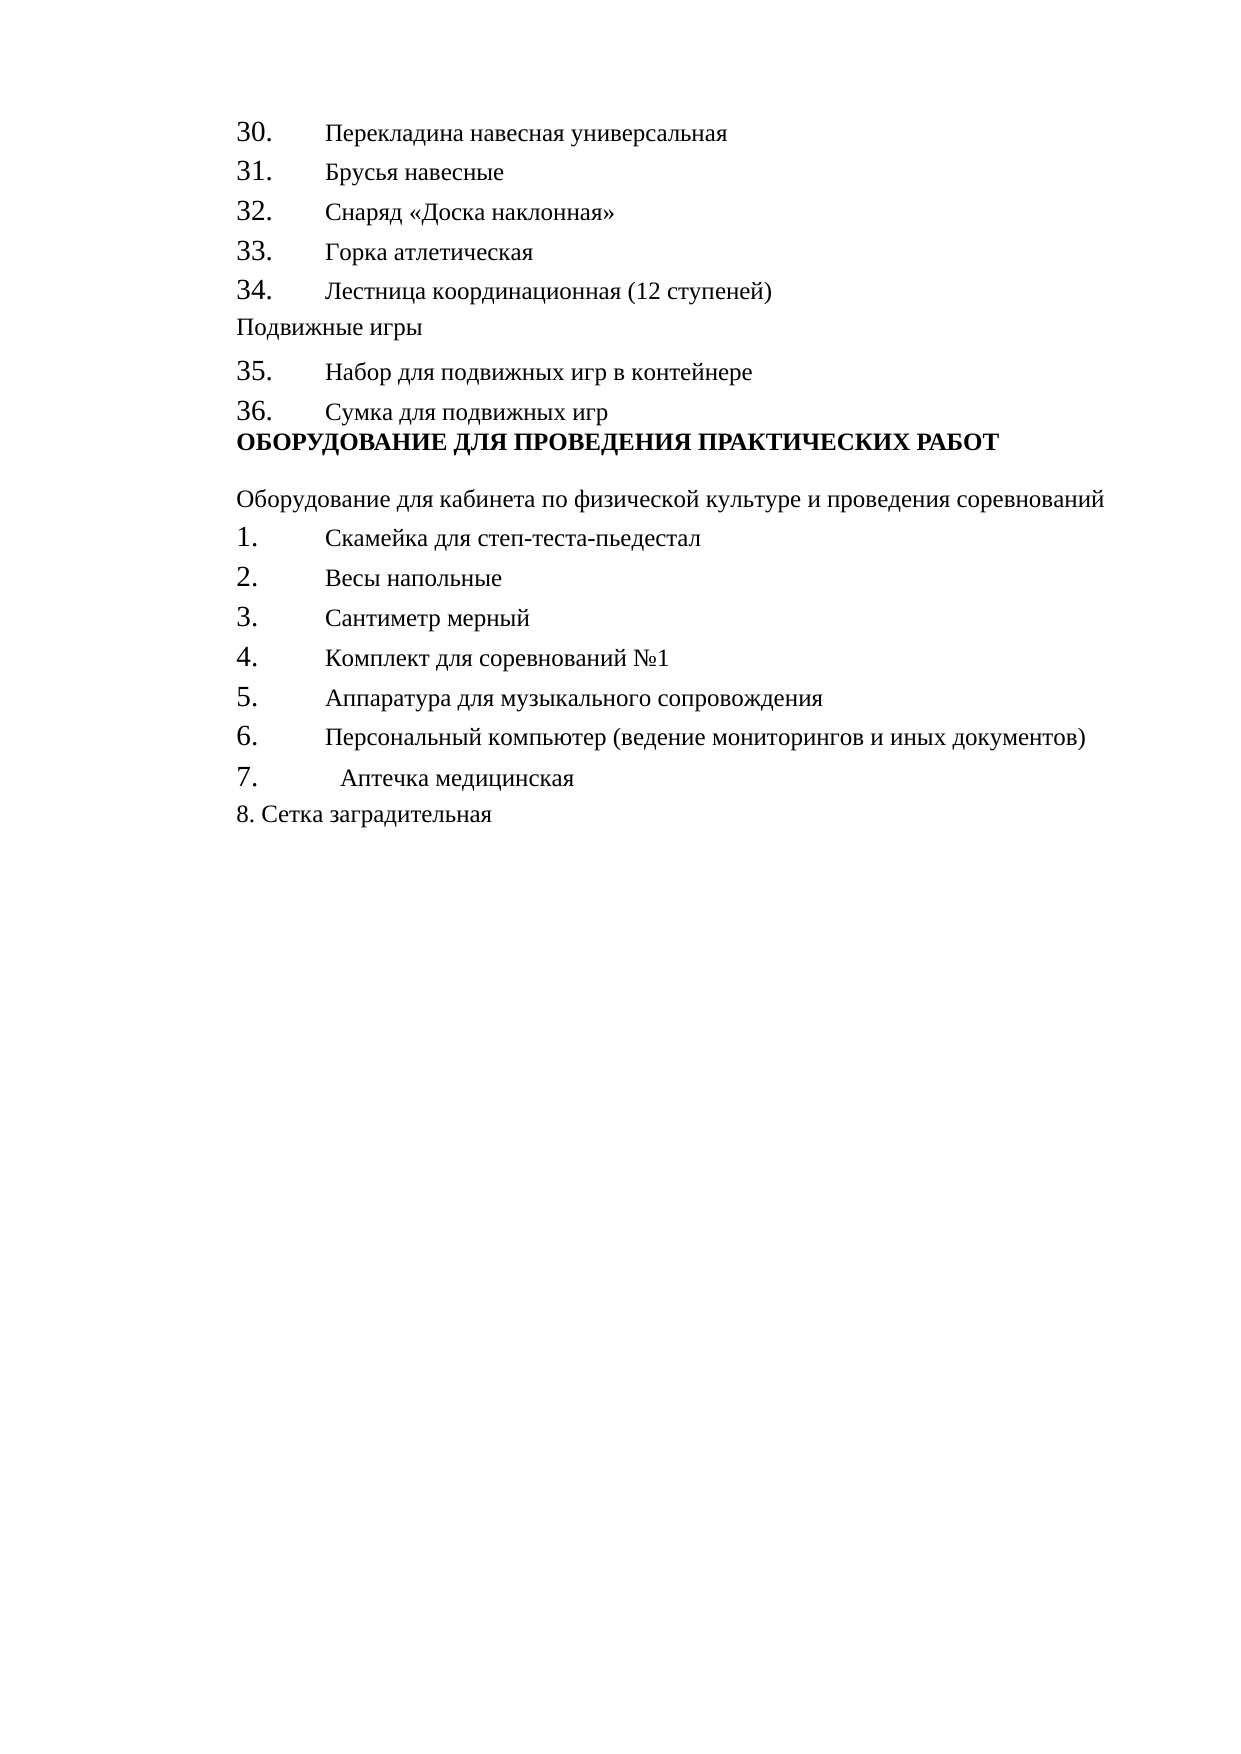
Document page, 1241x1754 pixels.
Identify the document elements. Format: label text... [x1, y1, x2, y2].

text Оборудование для кабинета по физической культуре и проведения соревнований [236, 484, 1152, 513]
list Снаряд «Доска наклонная» [236, 193, 1152, 226]
list Аптечка медицинская [236, 759, 1152, 792]
list Перекладина навесная универсальная [236, 118, 1152, 147]
list Комплект для соревнований №1 [236, 639, 1152, 672]
list Брусья навесные [236, 153, 1152, 187]
list Лестница координационная (12 ступеней) Подвижные игры [236, 272, 1138, 341]
list Сантиметр мерный [236, 599, 1152, 633]
text 8. Сетка заградительная [236, 799, 1152, 828]
list Набор для подвижных игр в контейнере [236, 353, 1152, 387]
subtitle ОБОРУДОВАНИЕ ДЛЯ ПРОВЕДЕНИЯ ПРАКТИЧЕСКИХ РАБОТ [236, 427, 1152, 455]
list Скамейка для степ-теста-пьедестал [236, 519, 1152, 553]
list Аппаратура для музыкального сопровождения [236, 679, 1152, 712]
list Сумка для подвижных игр [236, 393, 1152, 426]
list Горка атлетическая [236, 233, 1152, 266]
list Персональный компьютер (ведение мониторингов и иных документов) [236, 718, 1152, 752]
list Весы напольные [236, 559, 1152, 593]
